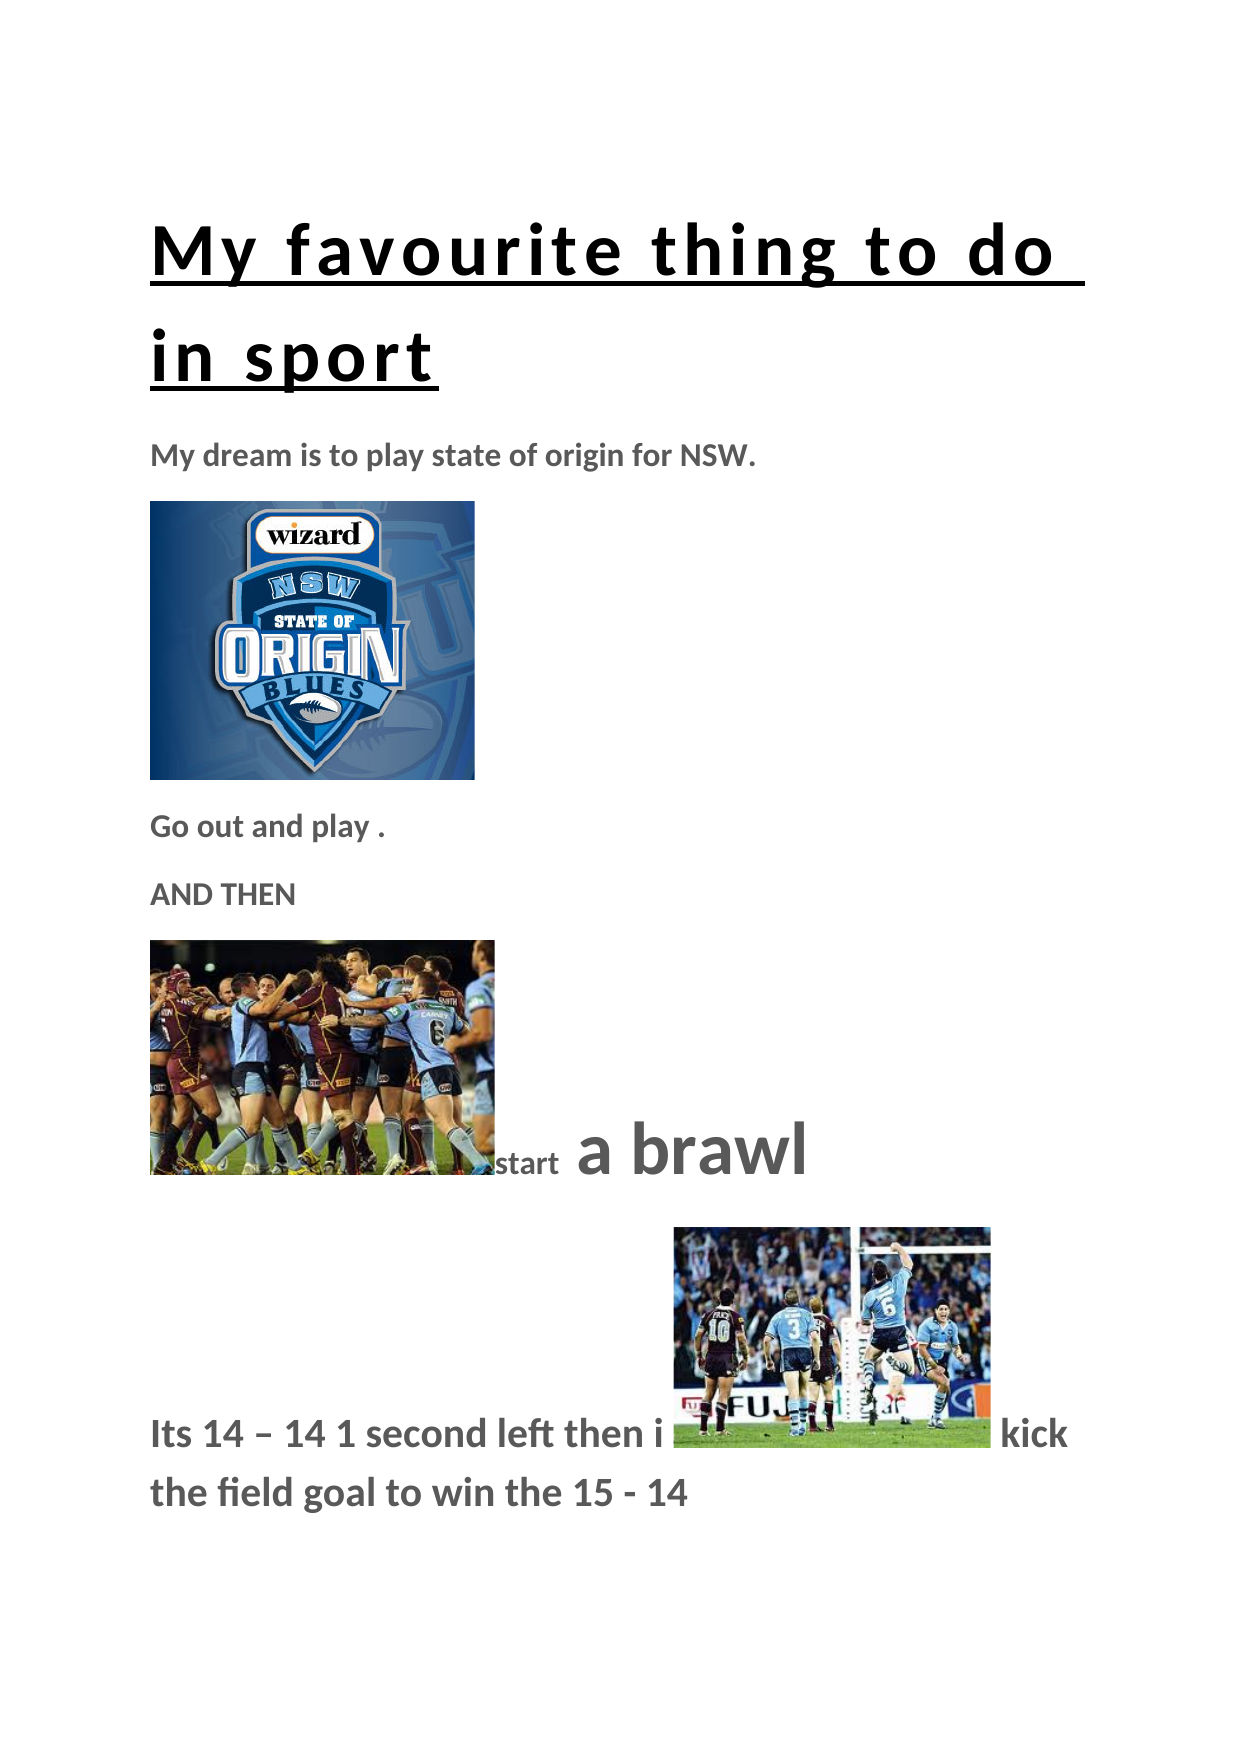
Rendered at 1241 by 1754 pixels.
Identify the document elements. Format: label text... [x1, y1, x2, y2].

text AND THEN [150, 873, 1090, 913]
picture [150, 501, 475, 780]
text My dream is to play state of origin for NSW. [150, 434, 1090, 475]
text Go out and play . [150, 805, 1090, 846]
text My favourite thing to do in sport [150, 203, 1090, 400]
picture [673, 1227, 991, 1448]
picture [150, 940, 495, 1175]
